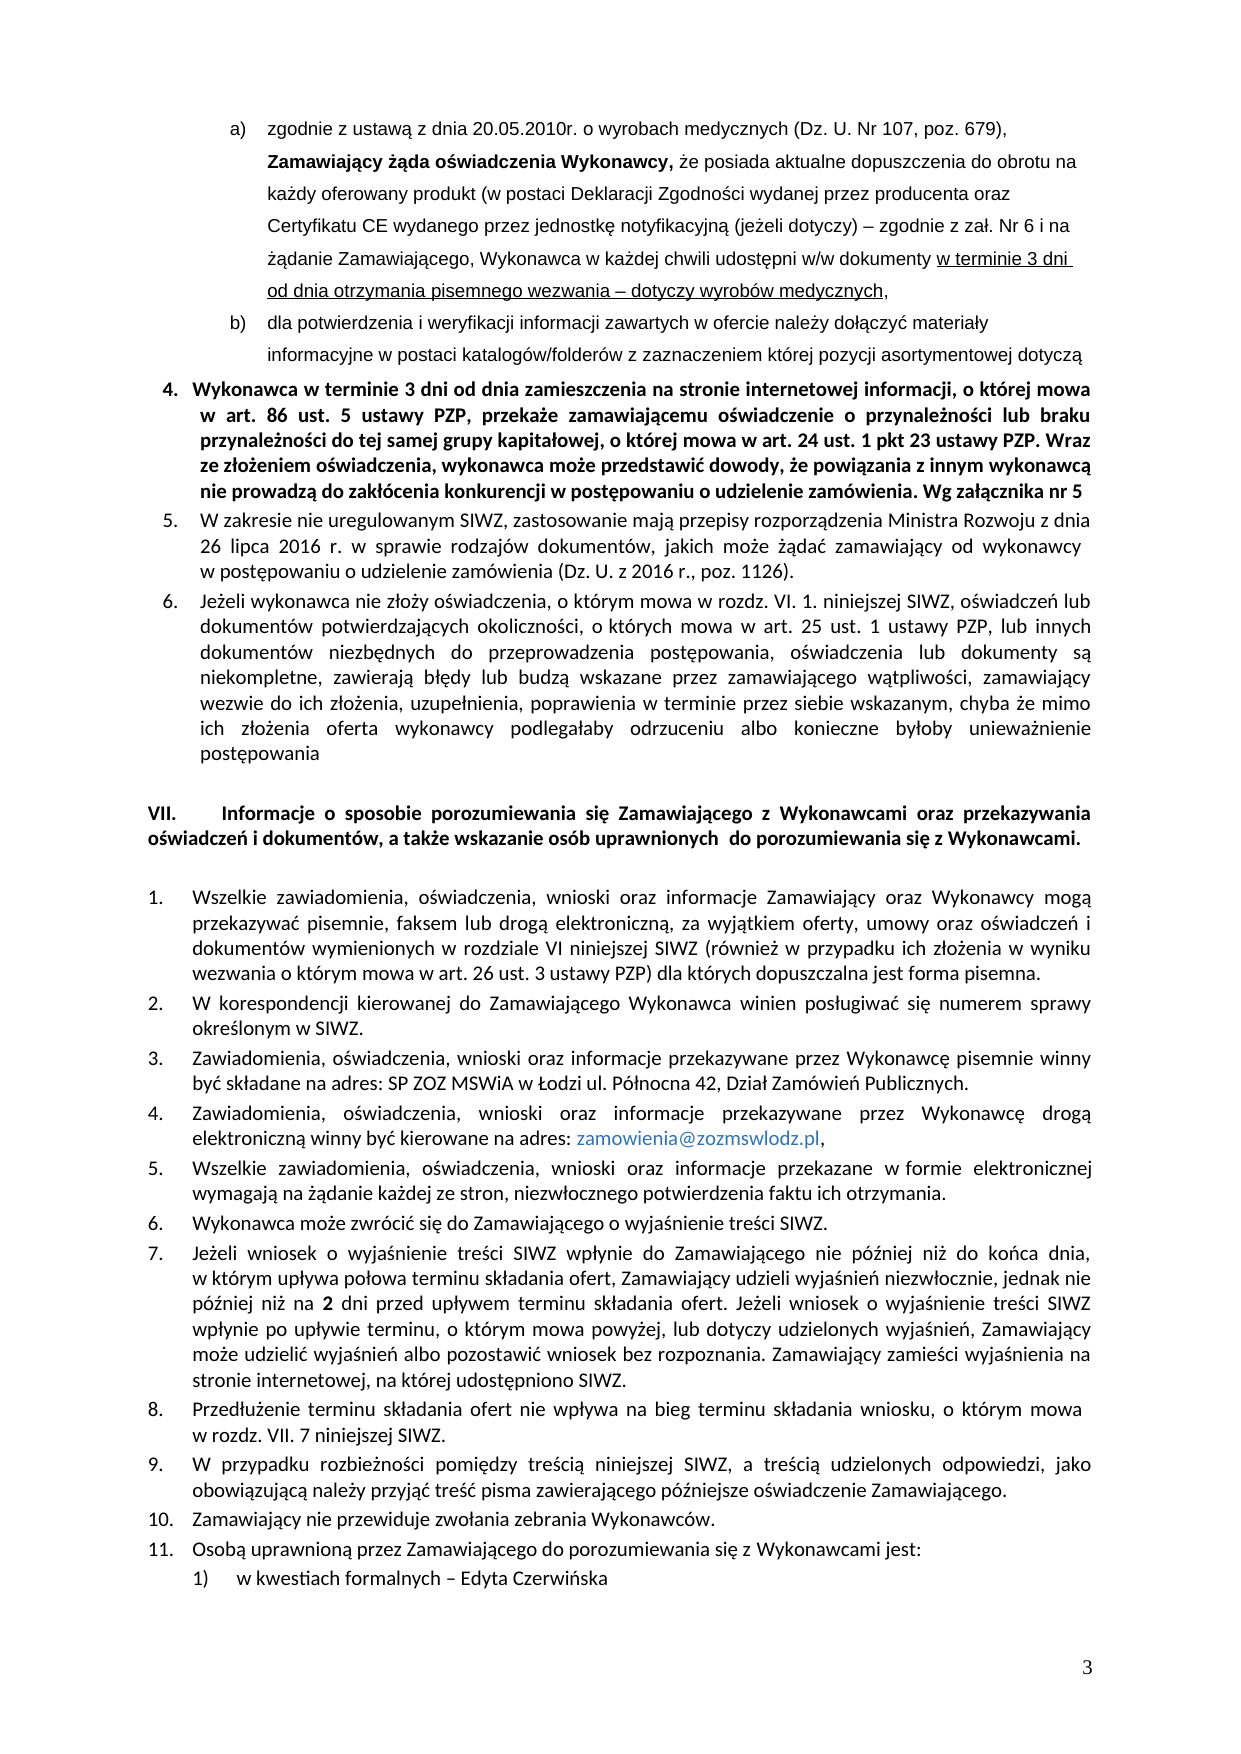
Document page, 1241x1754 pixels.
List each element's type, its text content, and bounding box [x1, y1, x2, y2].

list Osobą uprawnioną przez Zamawiającego do porozumiewania się z Wykonawcami jest: [148, 1536, 1092, 1561]
list Przedłużenie terminu składania ofert nie wpływa na bieg terminu składania wniosku, o którym mowa w rozdz. VII. 7 niniejszej SIWZ. [148, 1396, 1092, 1447]
list W przypadku rozbieżności pomiędzy treścią niniejszej SIWZ, a treścią udzielonych odpowiedzi, jako obowiązującą należy przyjąć treść pisma zawierającego późniejsze oświadczenie Zamawiającego. [148, 1451, 1092, 1502]
list Zawiadomienia, oświadczenia, wnioski oraz informacje przekazywane przez Wykonawcę pisemnie winny być składane na adres: SP ZOZ MSWiA w Łodzi ul. Północna 42, Dział Zamówień Publicznych. [148, 1045, 1092, 1096]
list Zamawiający nie przewiduje zwołania zebrania Wykonawców. [148, 1506, 1092, 1532]
list dla potwierdzenia i weryfikacji informacji zawartych w ofercie należy dołączyć materiały informacyjne w postaci katalogów/folderów z zaznaczeniem której pozycji asortymentowej dotyczą [229, 312, 1092, 366]
text VII. Informacje o sposobie porozumiewania się Zamawiającego z Wykonawcami oraz przekazywania oświadczeń i dokumentów, a także wskazanie osób uprawnionych do porozumiewania się z Wykonawcami. [148, 800, 1092, 851]
list Jeżeli wniosek o wyjaśnienie treści SIWZ wpłynie do Zamawiającego nie później niż do końca dnia, w którym upływa połowa terminu składania ofert, Zamawiający udzieli wyjaśnień niezwłocznie, jednak nie później niż na 2 dni przed upływem terminu składania ofert. Jeżeli wniosek o wyjaśnienie treści SIWZ wpłynie po upływie terminu, o którym mowa powyżej, lub dotyczy udzielonych wyjaśnień, Zamawiający może udzielić wyjaśnień albo pozostawić wniosek bez rozpoznania. Zamawiający zamieści wyjaśnienia na stronie internetowej, na której udostępniono SIWZ. [148, 1240, 1092, 1392]
list Wykonawca w terminie 3 dni od dnia zamieszczenia na stronie internetowej informacji, o której mowa w art. 86 ust. 5 ustawy PZP, przekaże zamawiającemu oświadczenie o przynależności lub braku przynależności do tej samej grupy kapitałowej, o której mowa w art. 24 ust. 1 pkt 23 ustawy PZP. Wraz ze złożeniem oświadczenia, wykonawca może przedstawić dowody, że powiązania z innym wykonawcą nie prowadzą do zakłócenia konkurencji w postępowaniu o udzielenie zamówienia. Wg załącznika nr 5 [162, 376, 1092, 503]
list zgodnie z ustawą z dnia 20.05.2010r. o wyrobach medycznych (Dz. U. Nr 107, poz. 679), Zamawiający żąda oświadczenia Wykonawcy, że posiada aktualne dopuszczenia do obrotu na każdy oferowany produkt (w postaci Deklaracji Zgodności wydanej przez producenta oraz Certyfikatu CE wydanego przez jednostkę notyfikacyjną (jeżeli dotyczy) – zgodnie z zał. Nr 6 i na żądanie Zamawiającego, Wykonawca w każdej chwili udostępni w/w dokumenty w terminie 3 dni od dnia otrzymania pisemnego wezwania – dotyczy wyrobów medycznych, [229, 118, 1092, 301]
list Wykonawca może zwrócić się do Zamawiającego o wyjaśnienie treści SIWZ. [148, 1210, 1092, 1236]
list Jeżeli wykonawca nie złoży oświadczenia, o którym mowa w rozdz. VI. 1. niniejszej SIWZ, oświadczeń lub dokumentów potwierdzających okoliczności, o których mowa w art. 25 ust. 1 ustawy PZP, lub innych dokumentów niezbędnych do przeprowadzenia postępowania, oświadczenia lub dokumenty są niekompletne, zawierają błędy lub budzą wskazane przez zamawiającego wątpliwości, zamawiający wezwie do ich złożenia, uzupełnienia, poprawienia w terminie przez siebie wskazanym, chyba że mimo ich złożenia oferta wykonawcy podlegałaby odrzuceniu albo konieczne byłoby unieważnienie postępowania [162, 588, 1092, 766]
list Zawiadomienia, oświadczenia, wnioski oraz informacje przekazywane przez Wykonawcę drogą elektroniczną winny być kierowane na adres: zamowienia@zozmswlodz.pl, [148, 1100, 1092, 1151]
list W zakresie nie uregulowanym SIWZ, zastosowanie mają przepisy rozporządzenia Ministra Rozwoju z dnia 26 lipca 2016 r. w sprawie rodzajów dokumentów, jakich może żądać zamawiający od wykonawcy w postępowaniu o udzielenie zamówienia (Dz. U. z 2016 r., poz. 1126). [162, 508, 1092, 584]
list Wszelkie zawiadomienia, oświadczenia, wnioski oraz informacje Zamawiający oraz Wykonawcy mogą przekazywać pisemnie, faksem lub drogą elektroniczną, za wyjątkiem oferty, umowy oraz oświadczeń i dokumentów wymienionych w rozdziale VI niniejszej SIWZ (również w przypadku ich złożenia w wyniku wezwania o którym mowa w art. 26 ust. 3 ustawy PZP) dla których dopuszczalna jest forma pisemna. [148, 884, 1092, 986]
list w kwestiach formalnych – Edyta Czerwińska [192, 1566, 1092, 1591]
list Wszelkie zawiadomienia, oświadczenia, wnioski oraz informacje przekazane w formie elektronicznej wymagają na żądanie każdej ze stron, niezwłocznego potwierdzenia faktu ich otrzymania. [148, 1155, 1092, 1206]
list W korespondencji kierowanej do Zamawiającego Wykonawca winien posługiwać się numerem sprawy określonym w SIWZ. [148, 990, 1092, 1041]
